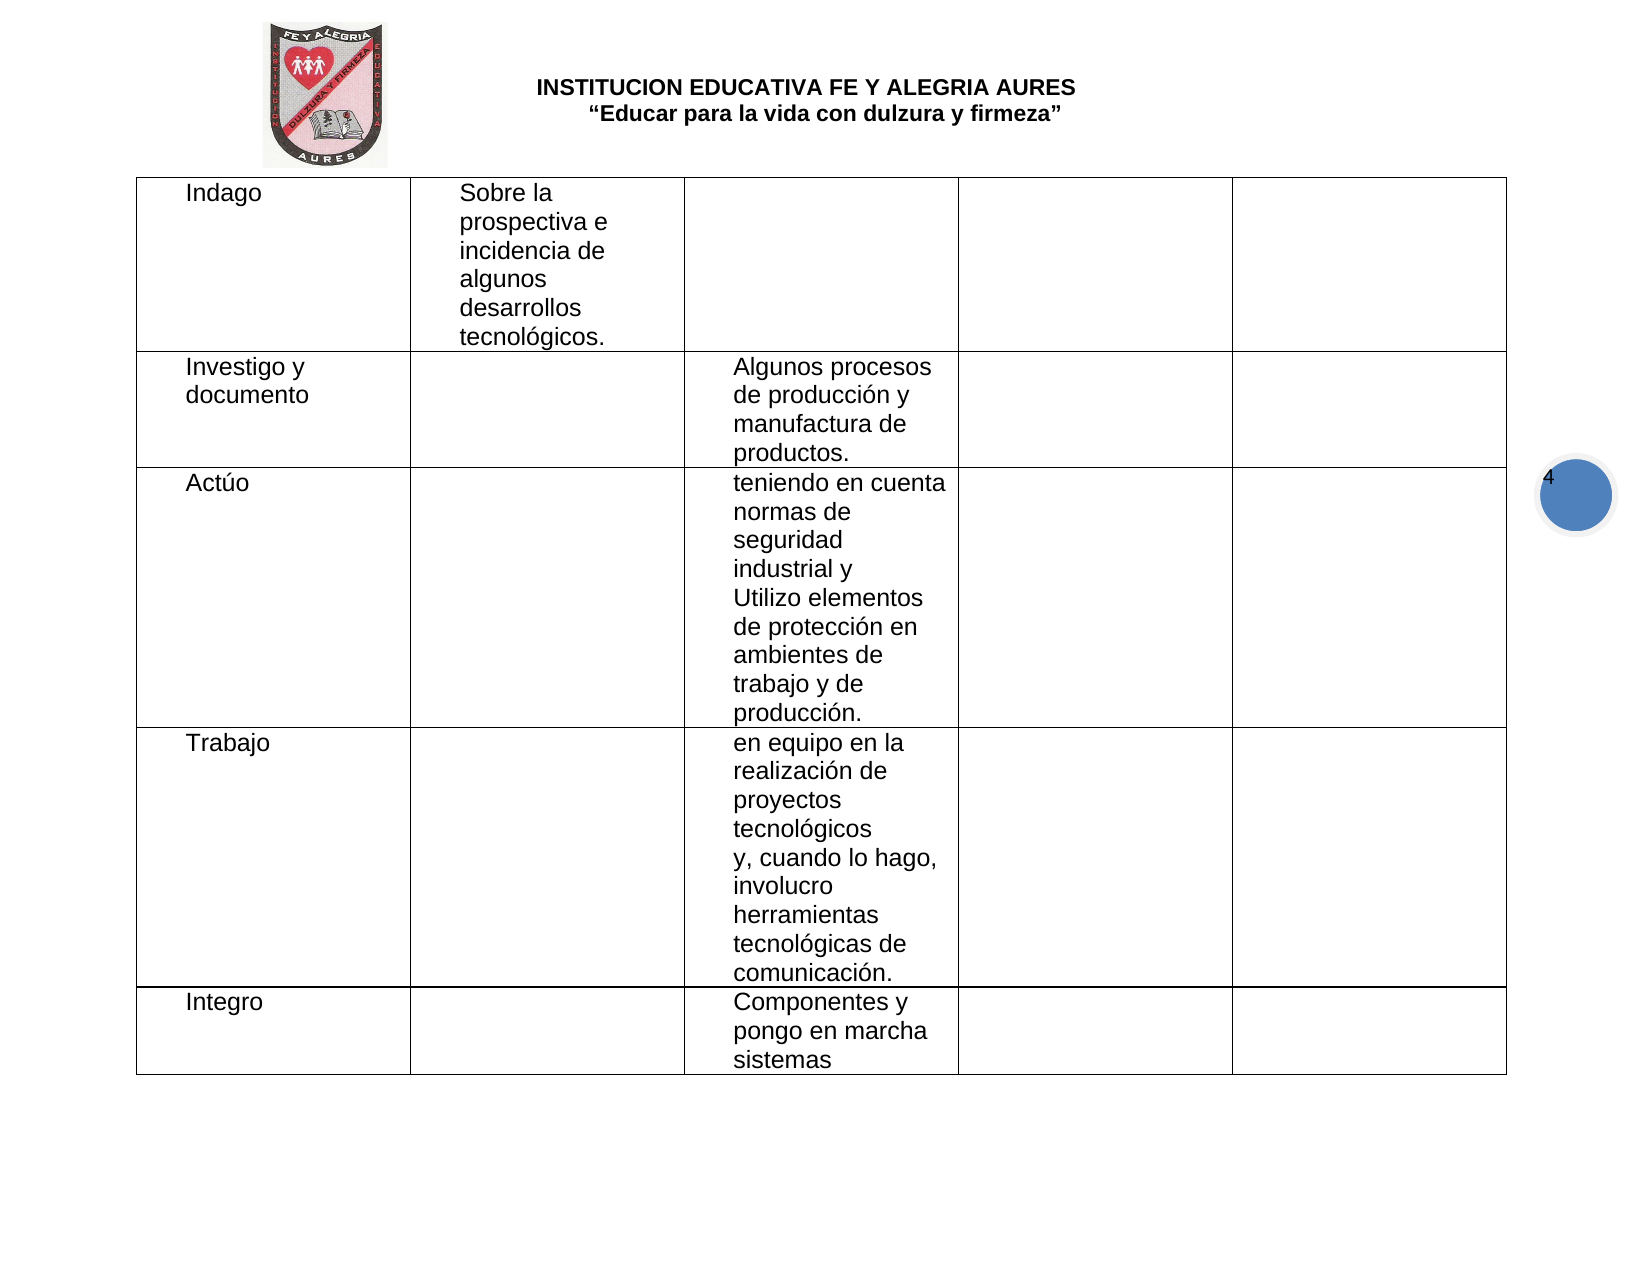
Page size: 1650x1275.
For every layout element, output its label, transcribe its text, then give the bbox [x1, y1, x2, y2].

table_cell Trabajo [137, 728, 410, 986]
table_cell [959, 728, 1232, 986]
table_cell [411, 352, 684, 467]
table_cell [1233, 988, 1506, 1074]
table_cell [1233, 728, 1506, 986]
table_cell [1233, 468, 1506, 727]
table_cell [685, 178, 958, 351]
table_cell Componentes y pongo en marcha sistemas informáticos personales utilizando manuales e instrucciones. [685, 988, 958, 1074]
table_cell [1233, 352, 1506, 467]
table_cell en equipo en la realización de proyectos tecnológicos y, cuando lo hago, involucro herramientas tecnológicas de comunicación. [685, 728, 958, 986]
table_cell Sobre la prospectiva e incidencia de algunos desarrollos tecnológicos. [411, 178, 684, 351]
table_cell teniendo en cuenta normas de seguridad industrial y Utilizo elementos de protección en ambientes de trabajo y de producción. [685, 468, 958, 727]
table_cell Investigo y documento [137, 352, 410, 467]
table_cell [959, 988, 1232, 1074]
table_cell [411, 988, 684, 1074]
picture [262, 22, 388, 167]
table_cell [959, 178, 1232, 351]
table_cell Algunos procesos de producción y manufactura de productos. [685, 352, 958, 467]
table_cell [411, 728, 684, 986]
table_cell Indago [137, 178, 410, 351]
table_cell [959, 468, 1232, 727]
table_cell [1233, 178, 1506, 351]
table_cell Integro [137, 988, 410, 1074]
table_cell [411, 468, 684, 727]
table_cell Actúo [137, 468, 410, 727]
table_cell [959, 352, 1232, 467]
